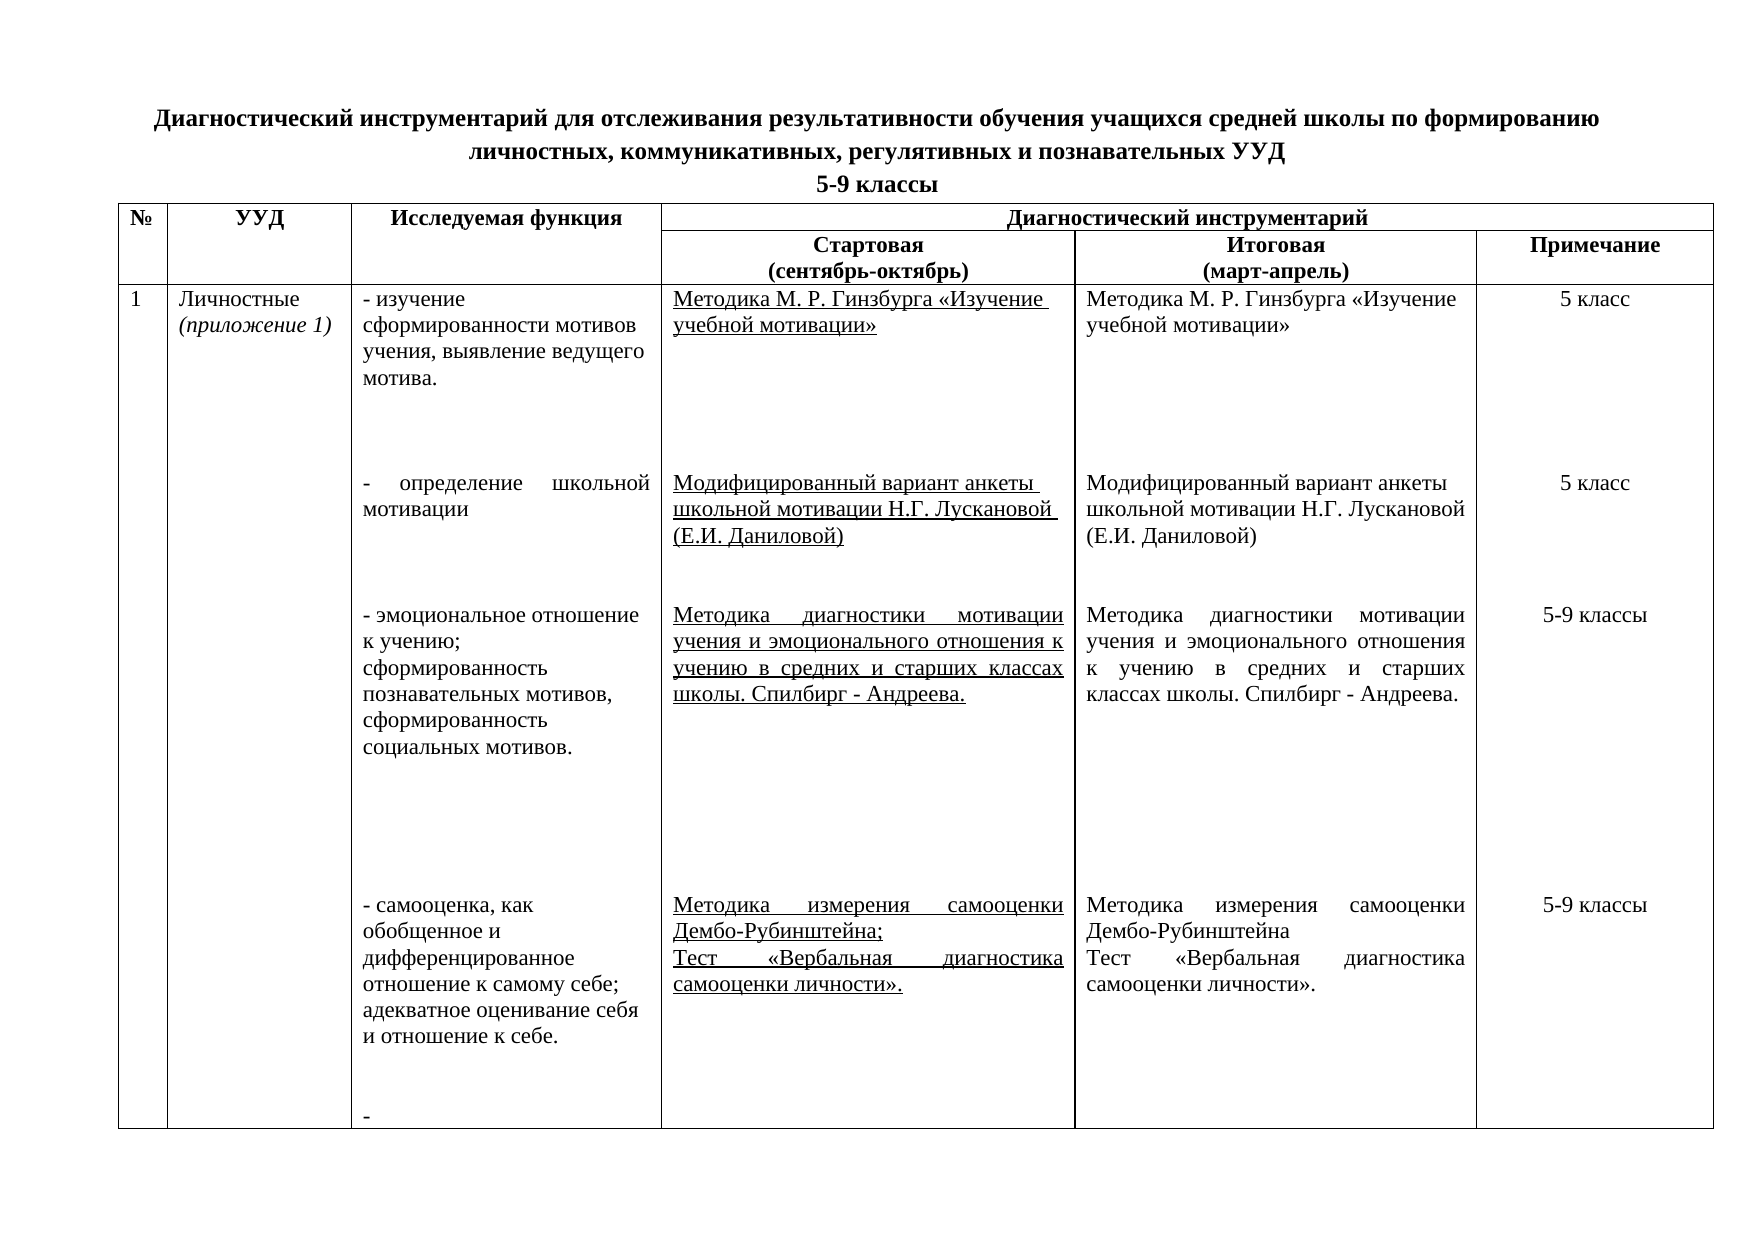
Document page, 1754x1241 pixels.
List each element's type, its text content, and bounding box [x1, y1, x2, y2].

table_cell Примечание [1477, 231, 1713, 284]
table_cell Методика М. Р. Гинзбурга «Изучение учебной мотивации» Модифицированный вариант анкеты школьной мотивации Н.Г. Лускановой (Е.И. Даниловой) Методика диагностики мотивации учения и эмоционального отношения к учению в средних и старших классах школы. Спилбирг - Андреева. Методика измерения самооценки Дембо-Рубинштейна Тест «Вербальная диагностика самооценки личности». [1076, 285, 1476, 1128]
table_header УУД [168, 204, 351, 284]
table_cell Стартовая (сентябрь-октябрь) [662, 231, 1074, 284]
table_cell Личностные (приложение 1) [168, 285, 351, 1128]
table_header Диагностический инструментарий [662, 204, 1713, 230]
table_cell 5 класс 5 класс 5-9 классы 5-9 классы [1477, 285, 1713, 1128]
table_cell Итоговая (март-апрель) [1076, 231, 1476, 284]
table_cell - изучение сформированности мотивов учения, выявление ведущего мотива. - определение школьной мотивации - эмоциональное отношение к учению; сформированность познавательных мотивов, сформированность социальных мотивов. - самооценка, как обобщенное и дифференцированное отношение к самому себе; адекватное оценивание себя и отношение к себе. - [352, 285, 661, 1128]
table_header Исследуемая функция [352, 204, 661, 284]
text Диагностический инструментарий для отслеживания результативности обучения учащихся средней школы по формированию личностных, коммуникативных, регулятивных и познавательных УУД [118, 103, 1636, 165]
text 5-9 классы [118, 169, 1636, 198]
table_header № [119, 204, 167, 284]
table_cell 1 [119, 285, 167, 1128]
table_cell Методика М. Р. Гинзбурга «Изучение учебной мотивации» Модифицированный вариант анкеты школьной мотивации Н.Г. Лускановой (Е.И. Даниловой) Методика диагностики мотивации учения и эмоционального отношения к учению в средних и старших классах школы. Спилбирг - Андреева. Методика измерения самооценки Дембо-Рубинштейна; Тест «Вербальная диагностика самооценки личности». [662, 285, 1074, 1128]
